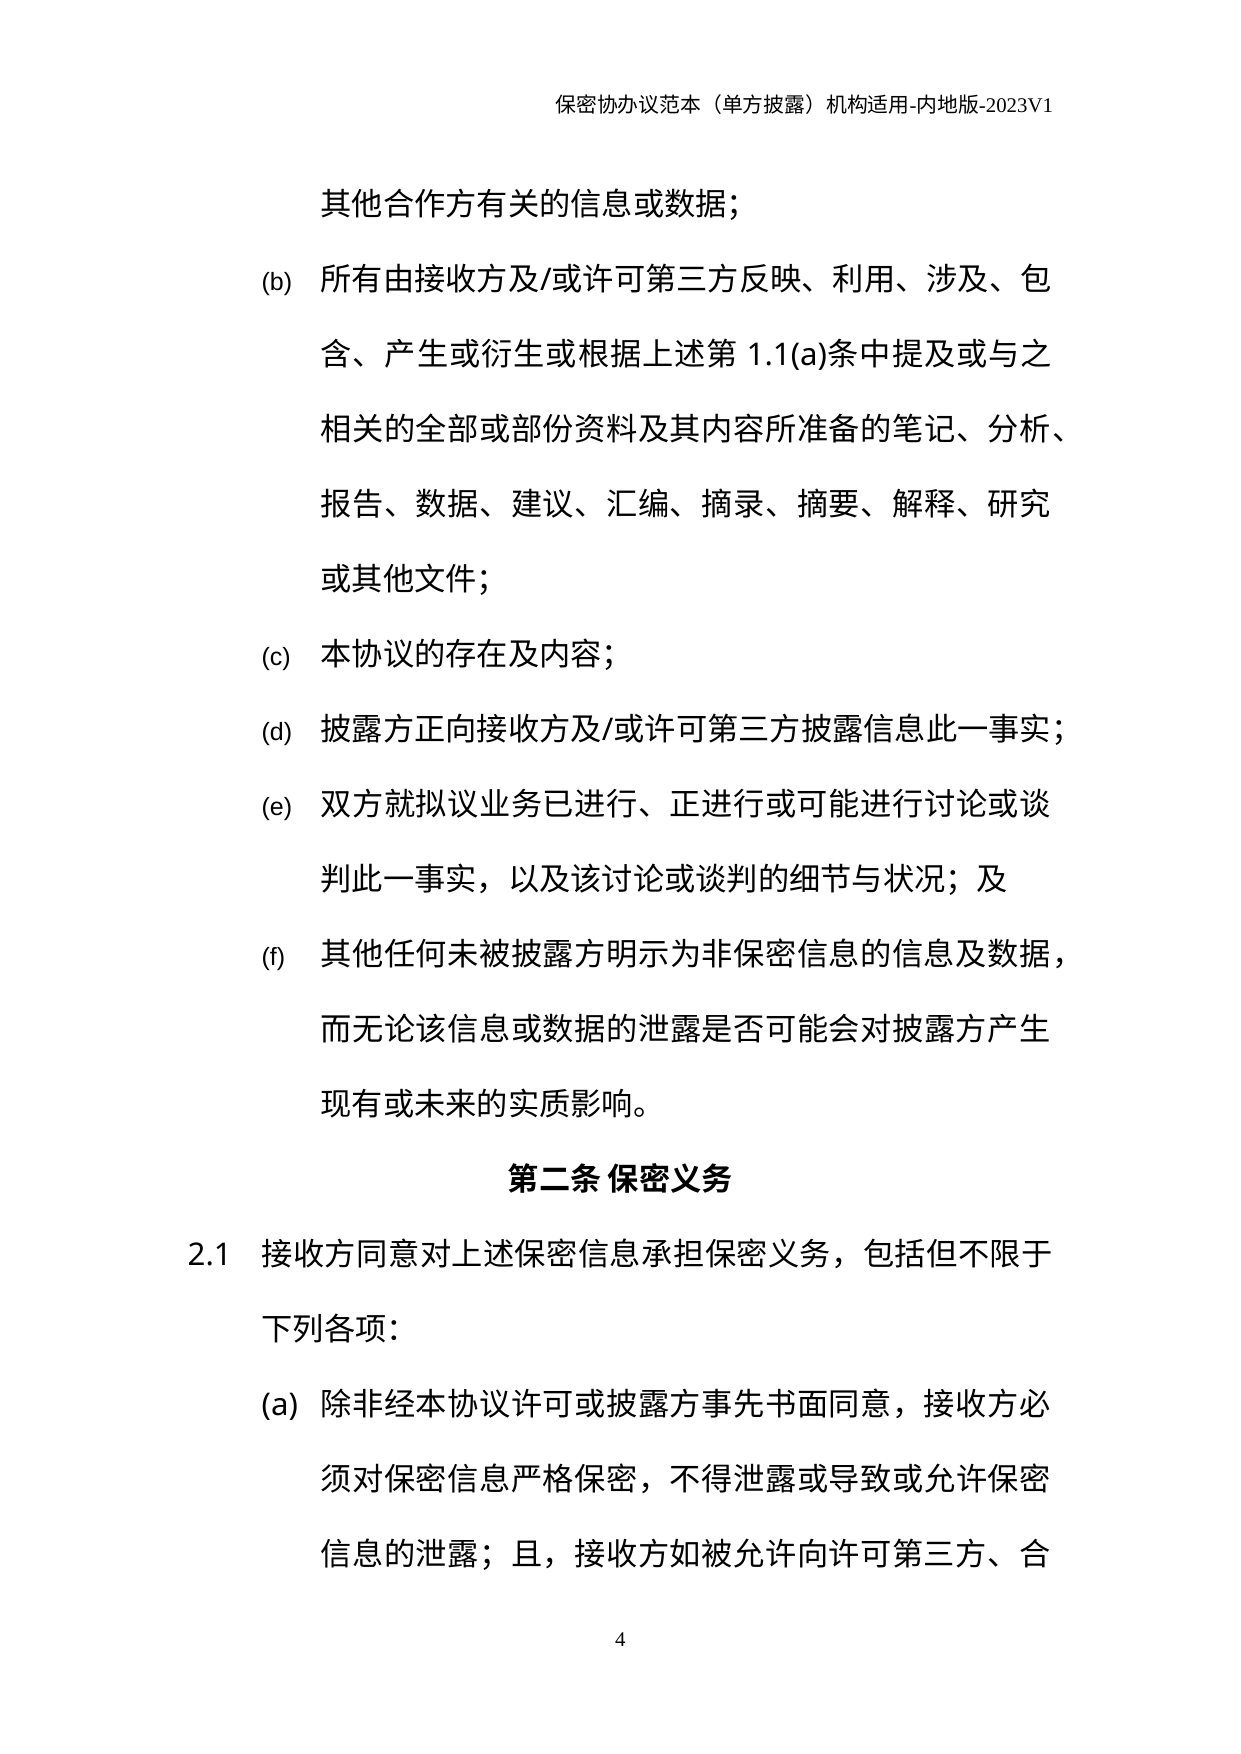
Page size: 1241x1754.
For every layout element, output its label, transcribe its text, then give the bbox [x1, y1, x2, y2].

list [261, 1364, 1053, 1589]
list 披露方正向接收方及/或许可第三方披露信息此一事实； [261, 689, 1053, 764]
list 本协议的存在及内容； [261, 614, 1053, 689]
list 所有由接收方及/或许可第三方反映、利用、涉及、包含、产生或衍生或根据上述第1.1(a)条中提及或与之相关的全部或部份资料及其内容所准备的笔记、分析、报告、数据、建议、汇编、摘录、摘要、解释、研究或其他文件； [261, 239, 1053, 614]
list 接收方同意对上述保密信息承担保密义务，包括但不限于下列各项： [187, 1214, 1053, 1364]
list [261, 164, 1053, 239]
text 第二条 保密义务 [187, 1139, 1053, 1214]
list 其他任何未被披露方明示为非保密信息的信息及数据，而无论该信息或数据的泄露是否可能会对披露方产生现有或未来的实质影响。 [261, 914, 1053, 1139]
list 双方就拟议业务已进行、正进行或可能进行讨论或谈判此一事实，以及该讨论或谈判的细节与状况；及 [261, 764, 1053, 914]
